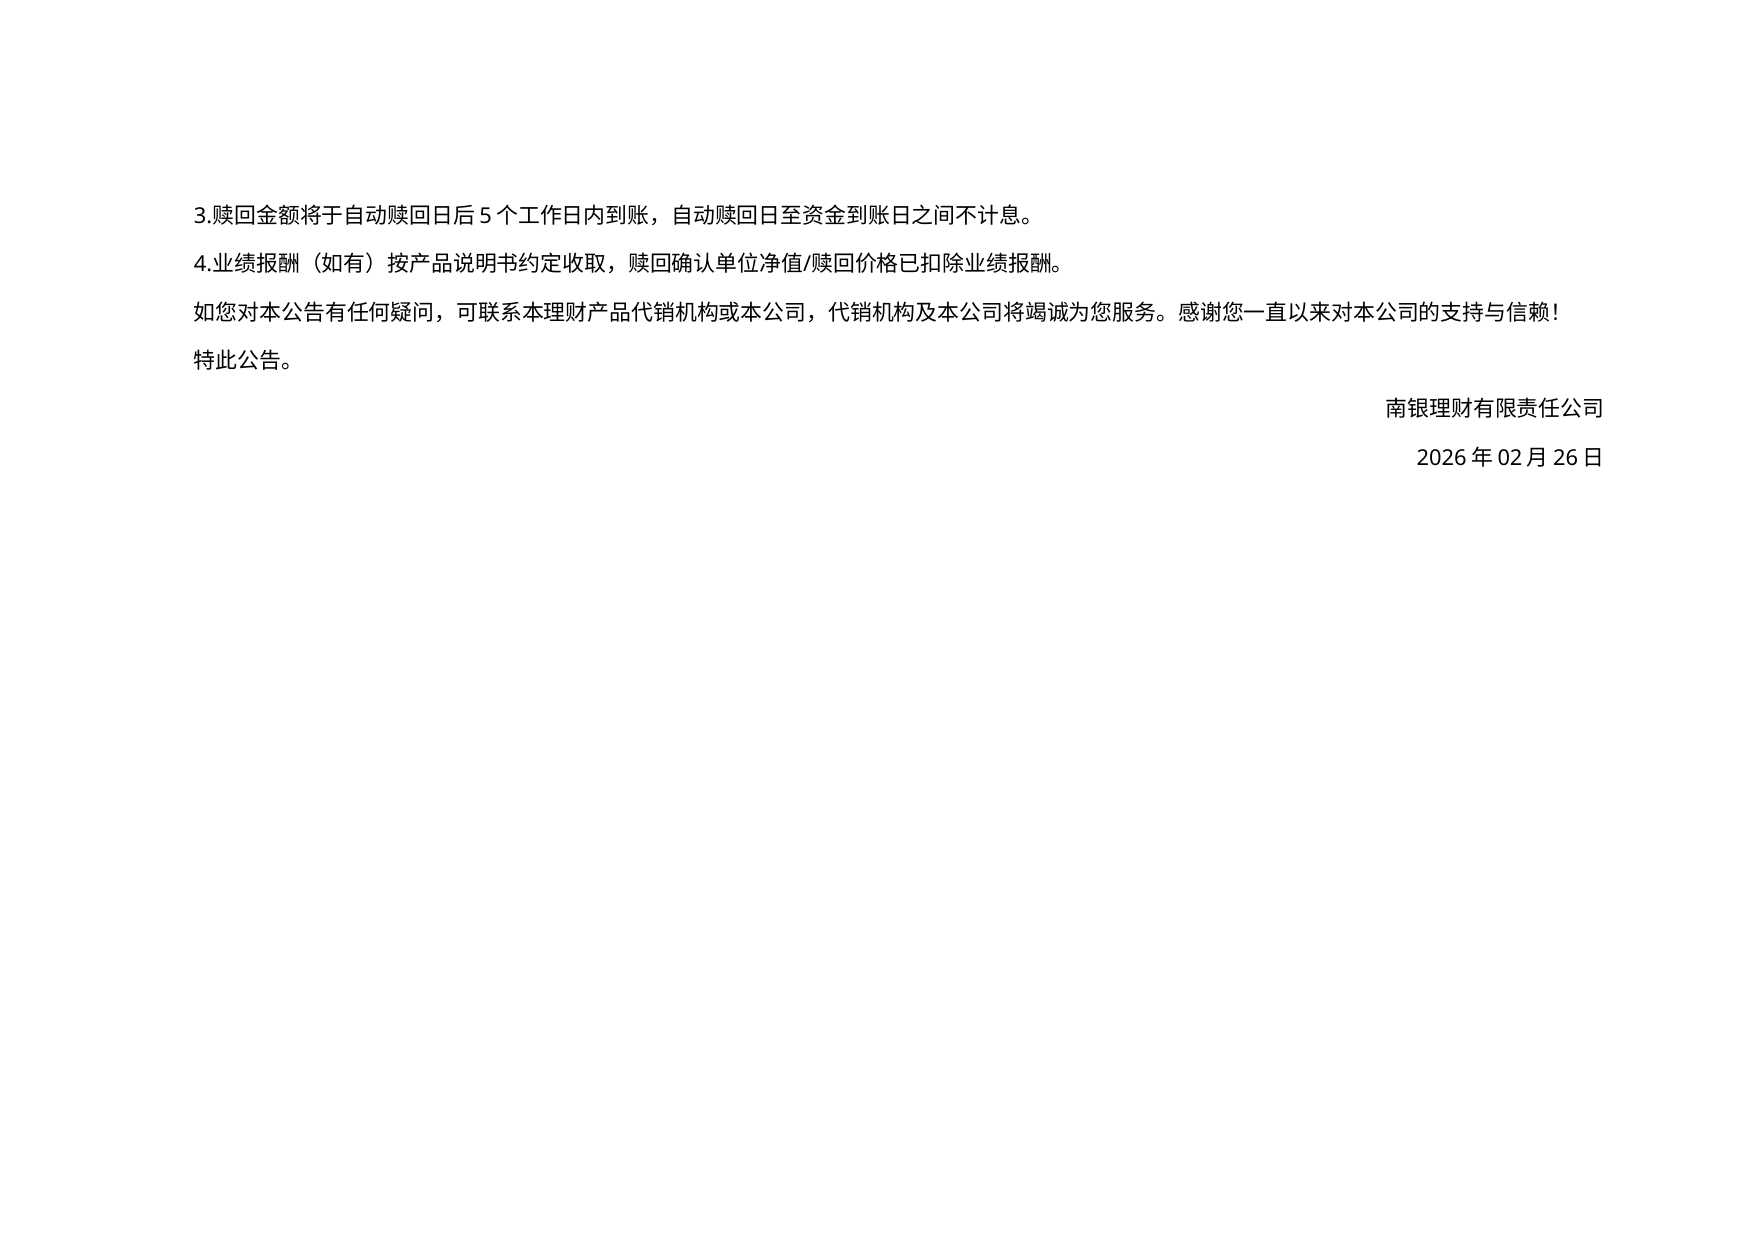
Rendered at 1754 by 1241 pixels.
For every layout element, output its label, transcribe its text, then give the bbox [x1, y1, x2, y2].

text 南银理财有限责任公司 [150, 391, 1604, 423]
text 2026年02月26日 [150, 439, 1604, 472]
text 3.赎回金额将于自动赎回日后5个工作日内到账，自动赎回日至资金到账日之间不计息。 [150, 198, 1604, 230]
text 4.业绩报酬（如有）按产品说明书约定收取，赎回确认单位净值/赎回价格已扣除业绩报酬。 [150, 246, 1604, 278]
text 特此公告。 [150, 343, 1604, 375]
text 如您对本公告有任何疑问，可联系本理财产品代销机构或本公司，代销机构及本公司将竭诚为您服务。感谢您一直以来对本公司的支持与信赖！ [150, 294, 1604, 327]
